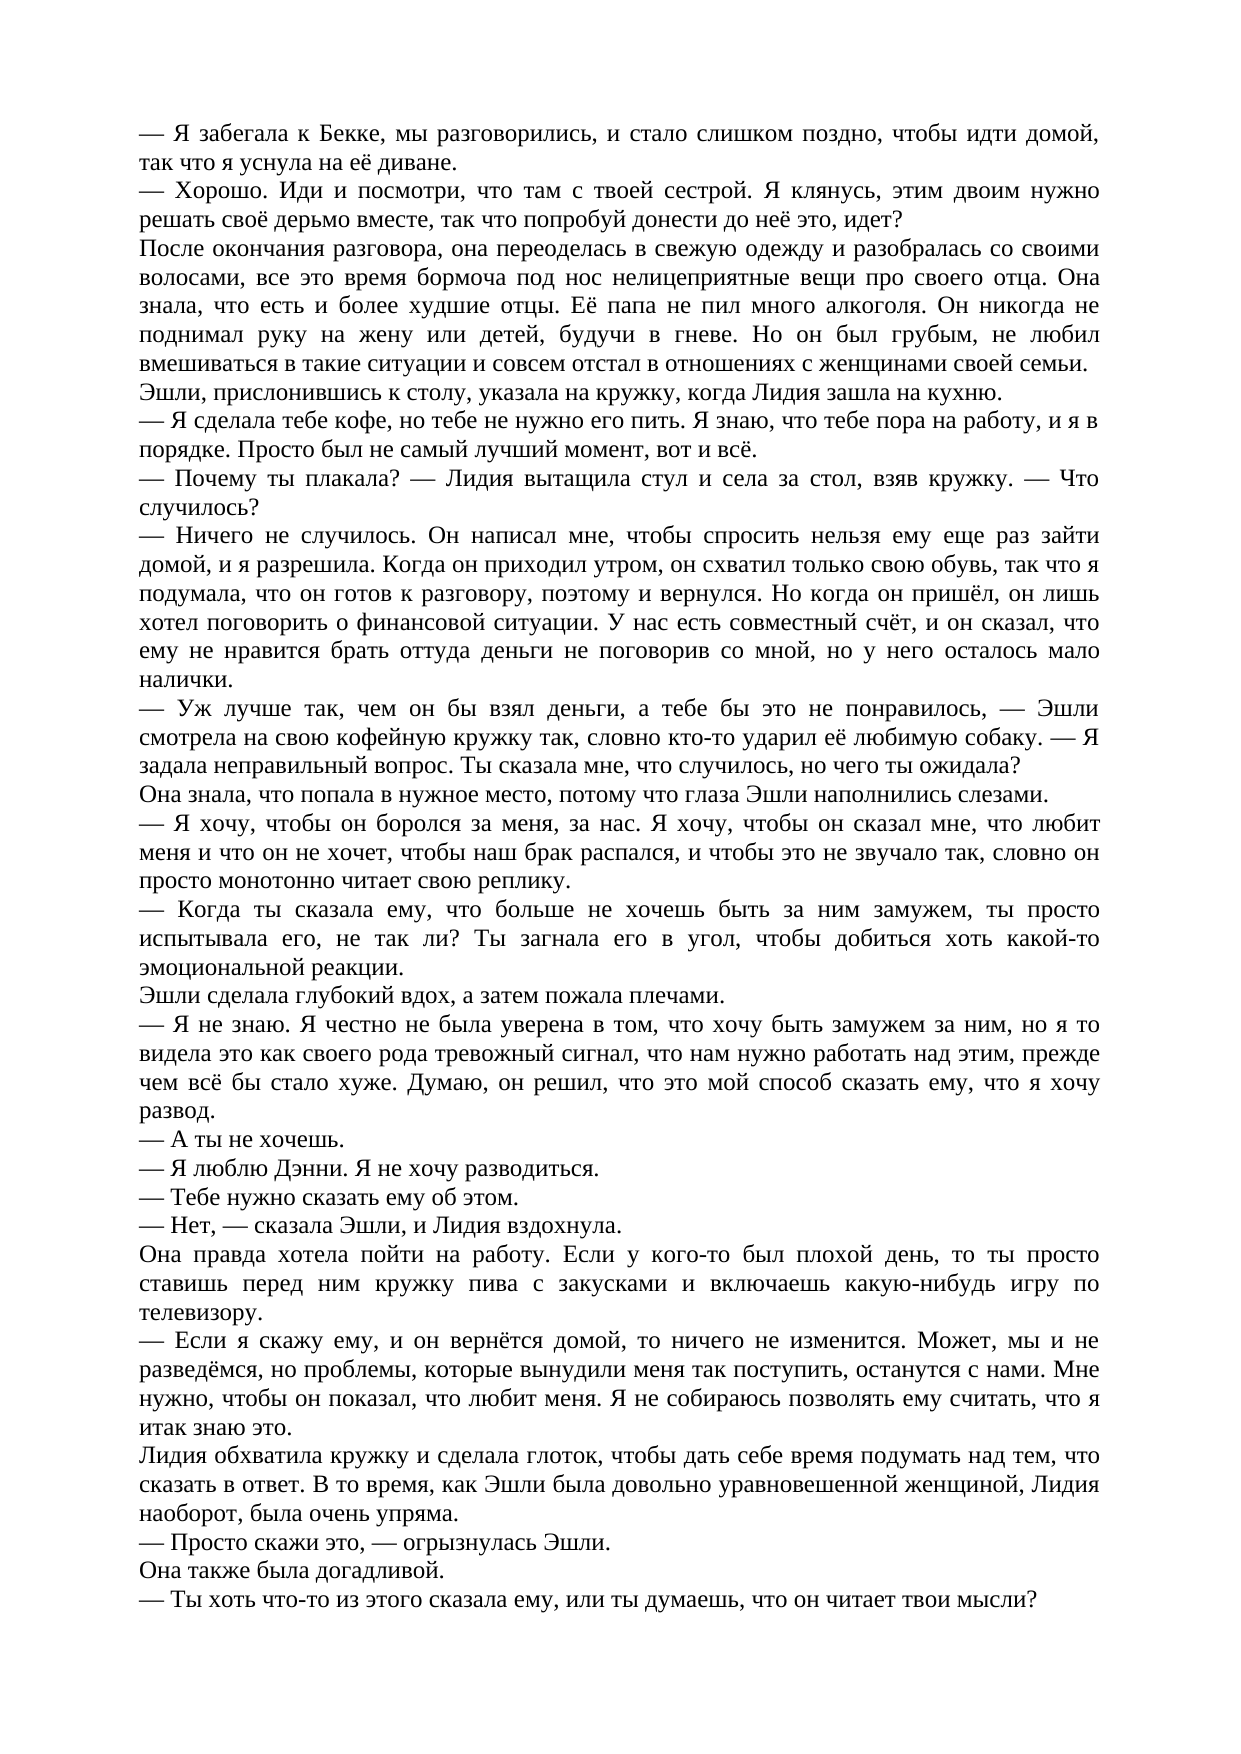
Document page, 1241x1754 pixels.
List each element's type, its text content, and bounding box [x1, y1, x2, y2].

text — Я не знаю. Я честно не была уверена в том, что хочу быть замужем за ним, но я то видела это как своего рода тревожный сигнал, что нам нужно работать над этим, прежде чем всё бы стало хуже. Думаю, он решил, что это мой способ сказать ему, что я хочу развод. [139, 1009, 1101, 1124]
text Она также была догадливой. [139, 1556, 1101, 1584]
text — Нет, — сказала Эшли, и Лидия вздохнула. [139, 1211, 1101, 1239]
text — Я хочу, чтобы он боролся за меня, за нас. Я хочу, чтобы он сказал мне, что любит меня и что он не хочет, чтобы наш брак распался, и чтобы это не звучало так, словно он просто монотонно читает свою реплику. [139, 808, 1101, 894]
text — Я люблю Дэнни. Я не хочу разводиться. [139, 1153, 1101, 1182]
text — Когда ты сказала ему, что больше не хочешь быть за ним замужем, ты просто испытывала его, не так ли? Ты загнала его в угол, чтобы добиться хоть какой-то эмоциональной реакции. [139, 894, 1101, 981]
text — А ты не хочешь. [139, 1124, 1101, 1153]
text — Тебе нужно сказать ему об этом. [139, 1182, 1101, 1211]
text Она правда хотела пойти на работу. Если у кого-то был плохой день, то ты просто ставишь перед ним кружку пива с закусками и включаешь какую-нибудь игру по телевизору. [139, 1239, 1101, 1326]
text Эшли, прислонившись к столу, указала на кружку, когда Лидия зашла на кухню. [139, 377, 1101, 406]
text — Почему ты плакала? — Лидия вытащила стул и села за стол, взяв кружку. — Что случилось? [139, 463, 1101, 521]
text После окончания разговора, она переоделась в свежую одежду и разобралась со своими волосами, все это время бормоча под нос нелицеприятные вещи про своего отца. Она знала, что есть и более худшие отцы. Её папа не пил много алкоголя. Он никогда не поднимал руку на жену или детей, будучи в гневе. Но он был грубым, не любил вмешиваться в такие ситуации и совсем отстал в отношениях с женщинами своей семьи. [139, 233, 1101, 377]
text — Я сделала тебе кофе, но тебе не нужно его пить. Я знаю, что тебе пора на работу, и я в порядке. Просто был не самый лучший момент, вот и всё. [139, 406, 1101, 463]
text — Ты хоть что-то из этого сказала ему, или ты думаешь, что он читает твои мысли? [139, 1584, 1101, 1613]
text — Уж лучше так, чем он бы взял деньги, а тебе бы это не понравилось, — Эшли смотрела на свою кофейную кружку так, словно кто-то ударил её любимую собаку. — Я задала неправильный вопрос. Ты сказала мне, что случилось, но чего ты ожидала? [139, 693, 1101, 779]
text Эшли сделала глубокий вдох, а затем пожала плечами. [139, 981, 1101, 1009]
text — Я забегала к Бекке, мы разговорились, и стало слишком поздно, чтобы идти домой, так что я уснула на её диване. [139, 118, 1101, 176]
text — Хорошо. Иди и посмотри, что там с твоей сестрой. Я клянусь, этим двоим нужно решать своё дерьмо вместе, так что попробуй донести до неё это, идет? [139, 176, 1101, 233]
text — Если я скажу ему, и он вернётся домой, то ничего не изменится. Может, мы и не разведёмся, но проблемы, которые вынудили меня так поступить, останутся с нами. Мне нужно, чтобы он показал, что любит меня. Я не собираюсь позволять ему считать, что я итак знаю это. [139, 1326, 1101, 1441]
text — Ничего не случилось. Он написал мне, чтобы спросить нельзя ему еще раз зайти домой, и я разрешила. Когда он приходил утром, он схватил только свою обувь, так что я подумала, что он готов к разговору, поэтому и вернулся. Но когда он пришёл, он лишь хотел поговорить о финансовой ситуации. У нас есть совместный счёт, и он сказал, что ему не нравится брать оттуда деньги не поговорив со мной, но у него осталось мало налички. [139, 521, 1101, 693]
text Она знала, что попала в нужное место, потому что глаза Эшли наполнились слезами. [139, 779, 1101, 808]
text Лидия обхватила кружку и сделала глоток, чтобы дать себе время подумать над тем, что сказать в ответ. В то время, как Эшли была довольно уравновешенной женщиной, Лидия наоборот, была очень упряма. [139, 1441, 1101, 1527]
text — Просто скажи это, — огрызнулась Эшли. [139, 1527, 1101, 1556]
